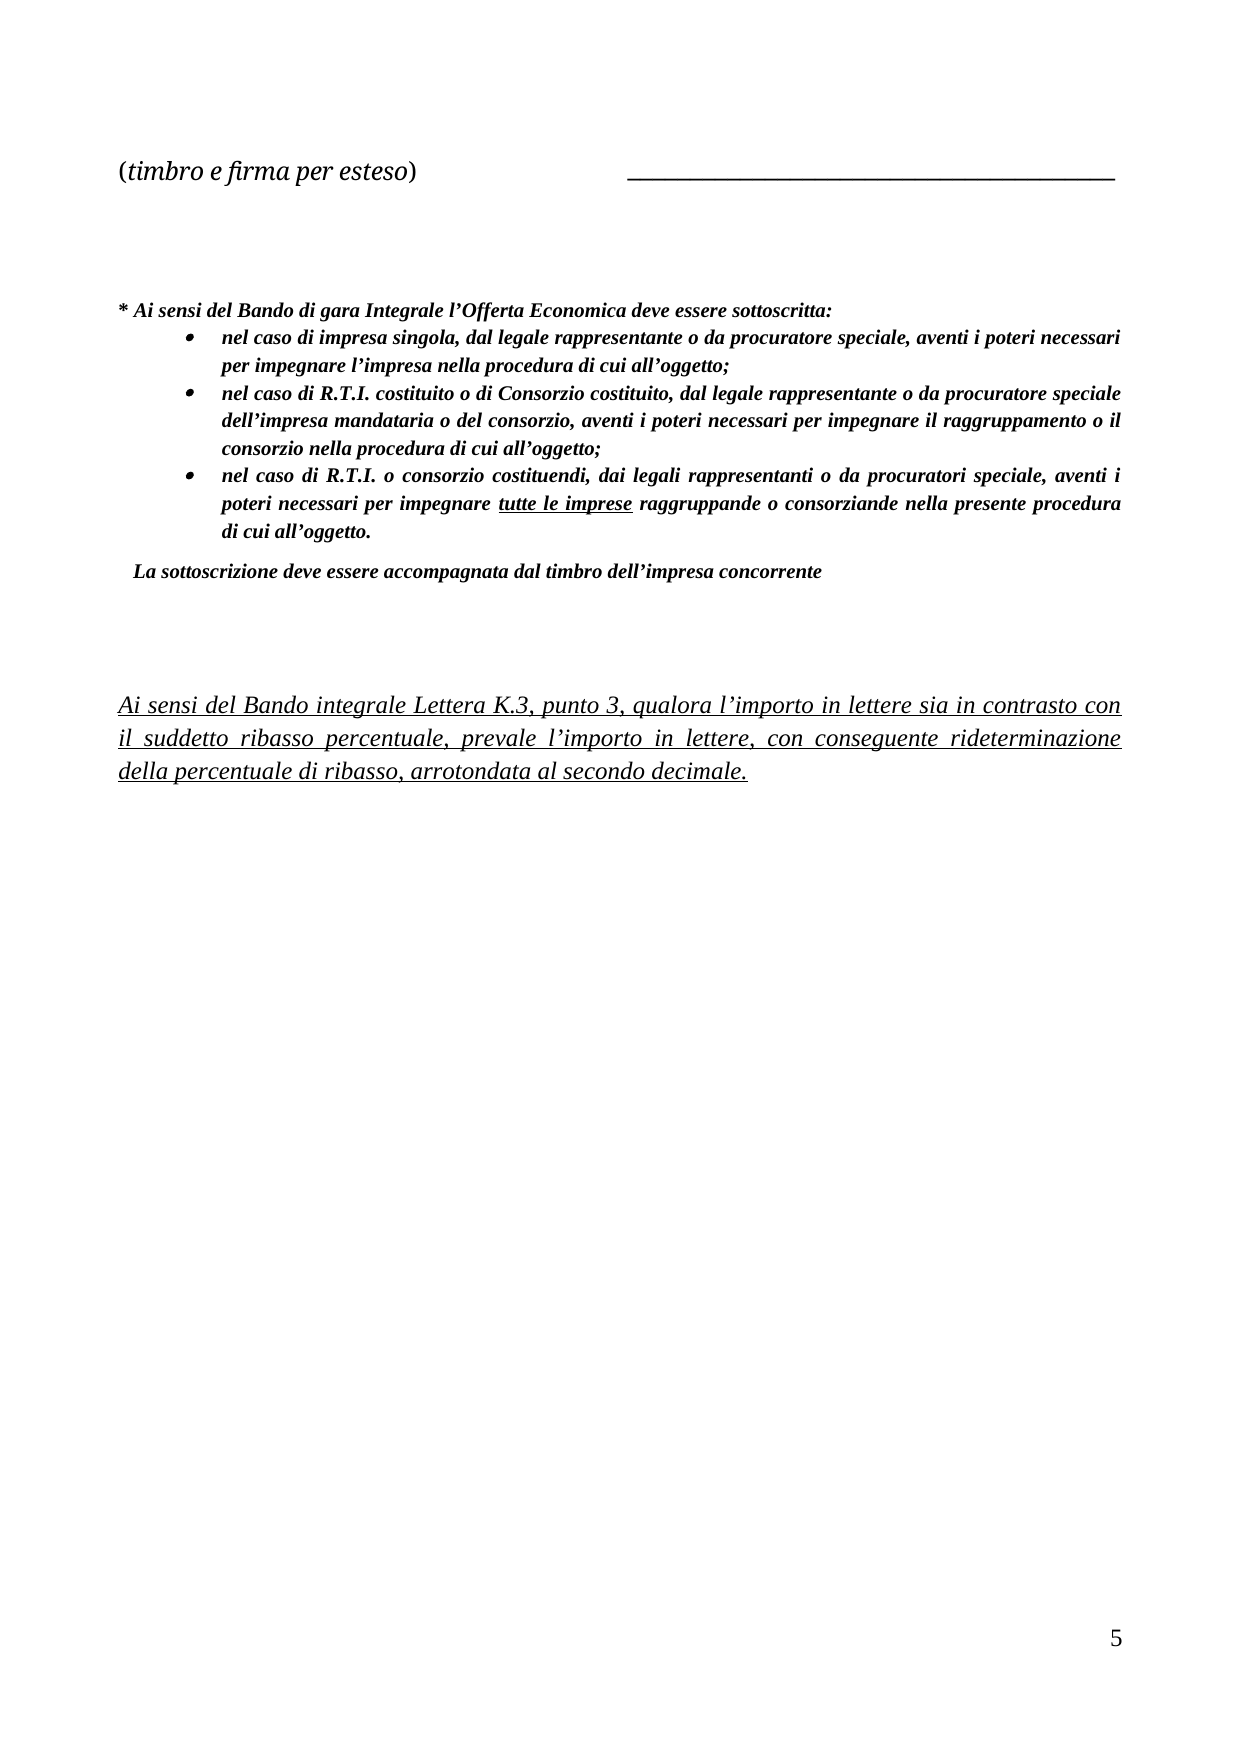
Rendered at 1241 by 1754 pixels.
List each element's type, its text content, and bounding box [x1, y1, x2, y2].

text * Ai sensi del Bando di gara Integrale l’Offerta Economica deve essere sottoscritta: [118, 298, 1122, 322]
text Ai sensi del Bando integrale Lettera K.3, punto 3, qualora l’importo in lettere sia in contrasto con il suddetto ribasso percentuale, prevale l’importo in lettere, con conseguente rideterminazione della percentuale di ribasso, arrotondata al secondo decimale. [118, 749, 1122, 784]
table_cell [616, 148, 1126, 194]
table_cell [107, 148, 616, 194]
text Ai sensi del Bando integrale Lettera K.3, punto 3, qualora l’importo in lettere sia in contrasto con il suddetto ribasso percentuale, prevale l’importo in lettere, con conseguente rideterminazione della percentuale di ribasso, arrotondata al secondo decimale. [118, 716, 1122, 748]
list nel caso di R.T.I. costituito o di Consorzio costituito, dal legale rappresentante o da procuratore speciale dell’impresa mandataria o del consorzio, aventi i poteri necessari per impegnare il raggruppamento o il consorzio nella procedura di cui all’oggetto; [184, 381, 1122, 460]
text La sottoscrizione deve essere accompagnata dal timbro dell’impresa concorrente [133, 559, 1122, 583]
text Ai sensi del Bando integrale Lettera K.3, punto 3, qualora l’importo in lettere sia in contrasto con il suddetto ribasso percentuale, prevale l’importo in lettere, con conseguente rideterminazione della percentuale di ribasso, arrotondata al secondo decimale. [118, 690, 1122, 715]
list nel caso di impresa singola, dal legale rappresentante o da procuratore speciale, aventi i poteri necessari per impegnare l’impresa nella procedura di cui all’oggetto; [184, 325, 1122, 377]
list nel caso di R.T.I. o consorzio costituendi, dai legali rappresentanti o da procuratori speciale, aventi i poteri necessari per impegnare tutte le imprese raggruppande o consorziande nella presente procedura di cui all’oggetto. [184, 463, 1122, 543]
